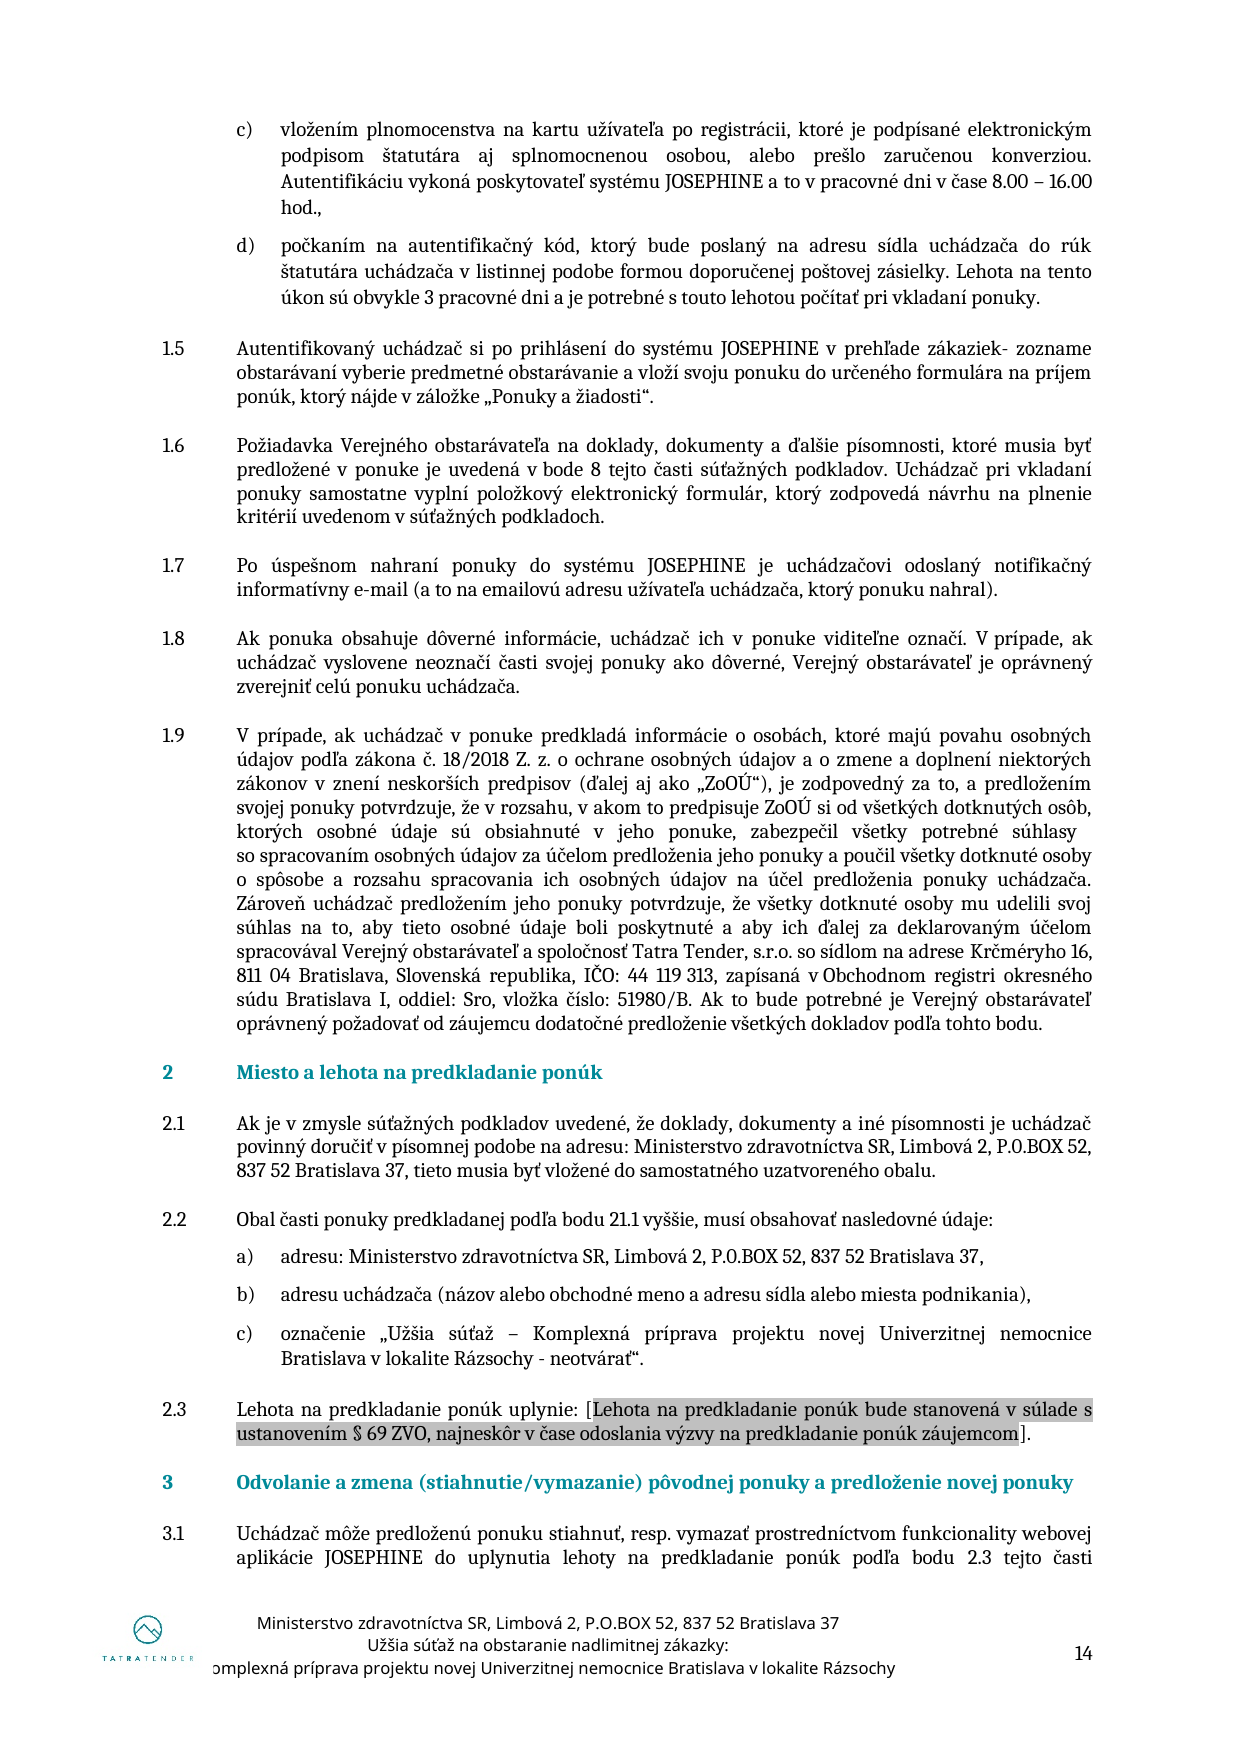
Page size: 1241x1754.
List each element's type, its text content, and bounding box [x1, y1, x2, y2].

subtitle Požiadavka Verejného obstarávateľa na doklady, dokumenty a ďalšie písomnosti, ktoré musia byť predložené v ponuke je uvedená v bode 8 tejto časti súťažných podkladov. Uchádzač pri vkladaní ponuky samostatne vyplní položkový elektronický formulár, ktorý zodpovedá návrhu na plnenie kritérií uvedenom v súťažných podkladoch. [162, 433, 1093, 529]
subtitle Ak je v zmysle súťažných podkladov uvedené, že doklady, dokumenty a iné písomnosti je uchádzač povinný doručiť v písomnej podobe na adresu: Ministerstvo zdravotníctva SR, Limbová 2, P.0.BOX 52, 837 52 Bratislava 37, tieto musia byť vložené do samostatného uzatvoreného obalu. [162, 1111, 1093, 1183]
subtitle počkaním na autentifikačný kód, ktorý bude poslaný na adresu sídla uchádzača do rúk štatutára uchádzača v listinnej podobe formou doporučenej poštovej zásielky. Lehota na tento úkon sú obvykle 3 pracovné dni a je potrebné s touto lehotou počítať pri vkladaní ponuky. [236, 234, 1093, 309]
subtitle Obal časti ponuky predkladanej podľa bodu 21.1 vyššie, musí obsahovať nasledovné údaje: [162, 1208, 1093, 1232]
subtitle V prípade, ak uchádzač v ponuke predkladá informácie o osobách, ktoré majú povahu osobných údajov podľa zákona č. 18/2018 Z. z. o ochrane osobných údajov a o zmene a doplnení niektorých zákonov v znení neskorších predpisov (ďalej aj ako „ZoOÚ“), je zodpovedný za to, a predložením svojej ponuky potvrdzuje, že v rozsahu, v akom to predpisuje ZoOÚ si od všetkých dotknutých osôb, ktorých osobné údaje sú obsiahnuté v jeho ponuke, zabezpečil všetky potrebné súhlasy so spracovaním osobných údajov za účelom predloženia jeho ponuky a poučil všetky dotknuté osoby o spôsobe a rozsahu spracovania ich osobných údajov na účel predloženia ponuky uchádzača. Zároveň uchádzač predložením jeho ponuky potvrdzuje, že všetky dotknuté osoby mu udelili svoj súhlas na to, aby tieto osobné údaje boli poskytnuté a aby ich ďalej za deklarovaným účelom spracovával Verejný obstarávateľ a spoločnosť Tatra Tender, s.r.o. so sídlom na adrese Krčméryho 16, 811 04 Bratislava, Slovenská republika, IČO: 44 119 313, zapísaná v Obchodnom registri okresného súdu Bratislava I, oddiel: Sro, vložka číslo: 51980/B. Ak to bude potrebné je Verejný obstarávateľ oprávnený požadovať od záujemcu dodatočné predloženie všetkých dokladov podľa tohto bodu. [162, 724, 1093, 1035]
subtitle Miesto a lehota na predkladanie ponúk [162, 1060, 1093, 1084]
subtitle Autentifikovaný uchádzač si po prihlásení do systému JOSEPHINE v prehľade zákaziek- zozname obstarávaní vyberie predmetné obstarávanie a vloží svoju ponuku do určeného formulára na príjem ponúk, ktorý nájde v záložke „Ponuky a žiadosti“. [162, 336, 1093, 408]
subtitle adresu uchádzača (názov alebo obchodné meno a adresu sídla alebo miesta podnikania), [236, 1283, 1093, 1307]
subtitle vložením plnomocenstva na kartu užívateľa po registrácii, ktoré je podpísané elektronickým podpisom štatutára aj splnomocnenou osobou, alebo prešlo zaručenou konverziou. Autentifikáciu vykoná poskytovateľ systému JOSEPHINE a to v pracovné dni v čase 8.00 – 16.00 hod., [236, 118, 1093, 219]
subtitle adresu: Ministerstvo zdravotníctva SR, Limbová 2, P.0.BOX 52, 837 52 Bratislava 37, [236, 1244, 1093, 1268]
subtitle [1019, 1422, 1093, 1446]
subtitle Lehota na predkladanie ponúk uplynie: [Lehota na predkladanie ponúk bude stanovená v súlade s ustanovením § 69 ZVO, najneskôr v čase odoslania výzvy na predkladanie ponúk záujemcom]. [162, 1398, 593, 1446]
subtitle označenie „Užšia súťaž – Komplexná príprava projektu novej Univerzitnej nemocnice Bratislava v lokalite Rázsochy - neotvárať“. [236, 1321, 1093, 1371]
subtitle Po úspešnom nahraní ponuky do systému JOSEPHINE je uchádzačovi odoslaný notifikačný informatívny e-mail (a to na emailovú adresu užívateľa uchádzača, ktorý ponuku nahral). [162, 554, 1093, 602]
subtitle Odvolanie a zmena (stiahnutie/vymazanie) pôvodnej ponuky a predloženie novej ponuky [162, 1471, 1093, 1495]
subtitle Ak ponuka obsahuje dôverné informácie, uchádzač ich v ponuke viditeľne označí. V prípade, ak uchádzač vyslovene neoznačí časti svojej ponuky ako dôverné, Verejný obstarávateľ je oprávnený zverejniť celú ponuku uchádzača. [162, 627, 1093, 699]
picture [81, 1591, 214, 1685]
